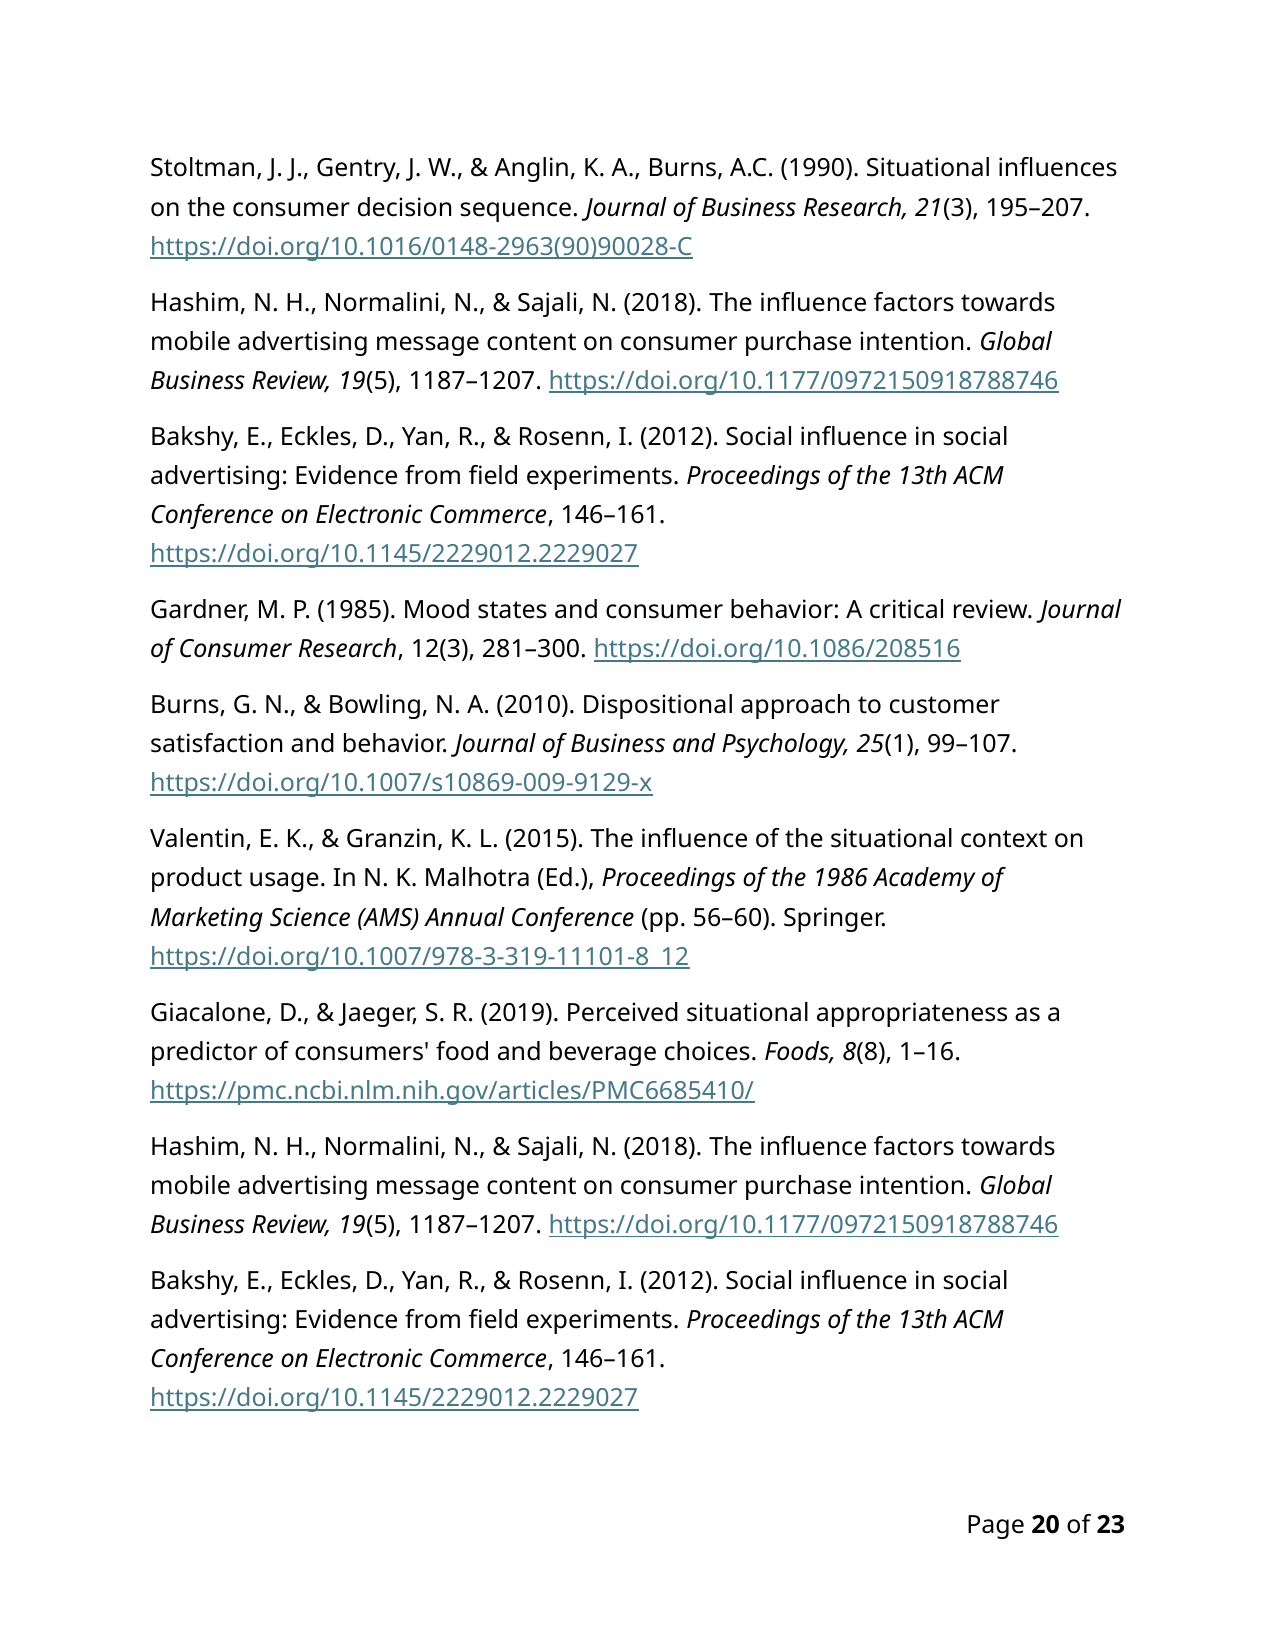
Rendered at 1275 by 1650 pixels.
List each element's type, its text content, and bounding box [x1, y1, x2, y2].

text Hashim, N. H., Normalini, N., & Sajali, N. (2018). The influence factors towards mobile advertising message content on consumer purchase intention. Global Business Review, 19(5), 1187–1207. https://doi.org/10.1177/0972150918788746 [150, 1128, 1125, 1241]
text Gardner, M. P. (1985). Mood states and consumer behavior: A critical review. Journal of Consumer Research, 12(3), 281–300. https://doi.org/10.1086/208516 [150, 592, 1125, 665]
text Stoltman, J. J., Gentry, J. W., & Anglin, K. A., Burns, A.C. (1990). Situational influences on the consumer decision sequence. Journal of Business Research, 21(3), 195–207. https://doi.org/10.1016/0148-2963(90)90028-C [150, 150, 1125, 262]
text Giacalone, D., & Jaeger, S. R. (2019). Perceived situational appropriateness as a predictor of consumers' food and beverage choices. Foods, 8(8), 1–16. https://pmc.ncbi.nlm.nih.gov/articles/PMC6685410/ [150, 994, 1125, 1107]
text Hashim, N. H., Normalini, N., & Sajali, N. (2018). The influence factors towards mobile advertising message content on consumer purchase intention. Global Business Review, 19(5), 1187–1207. https://doi.org/10.1177/0972150918788746 [150, 284, 1125, 397]
text Bakshy, E., Eckles, D., Yan, R., & Rosenn, I. (2012). Social influence in social advertising: Evidence from field experiments. Proceedings of the 13th ACM Conference on Electronic Commerce, 146–161. https://doi.org/10.1145/2229012.2229027 [150, 1262, 1125, 1414]
text Valentin, E. K., & Granzin, K. L. (2015). The influence of the situational context on product usage. In N. K. Malhotra (Ed.), Proceedings of the 1986 Academy of Marketing Science (AMS) Annual Conference (pp. 56–60). Springer. https://doi.org/10.1007/978-3-319-11101-8_12 [150, 821, 1125, 972]
text Burns, G. N., & Bowling, N. A. (2010). Dispositional approach to customer satisfaction and behavior. Journal of Business and Psychology, 25(1), 99–107. https://doi.org/10.1007/s10869-009-9129-x [150, 687, 1125, 799]
text Bakshy, E., Eckles, D., Yan, R., & Rosenn, I. (2012). Social influence in social advertising: Evidence from field experiments. Proceedings of the 13th ACM Conference on Electronic Commerce, 146–161. https://doi.org/10.1145/2229012.2229027 [150, 418, 1125, 570]
